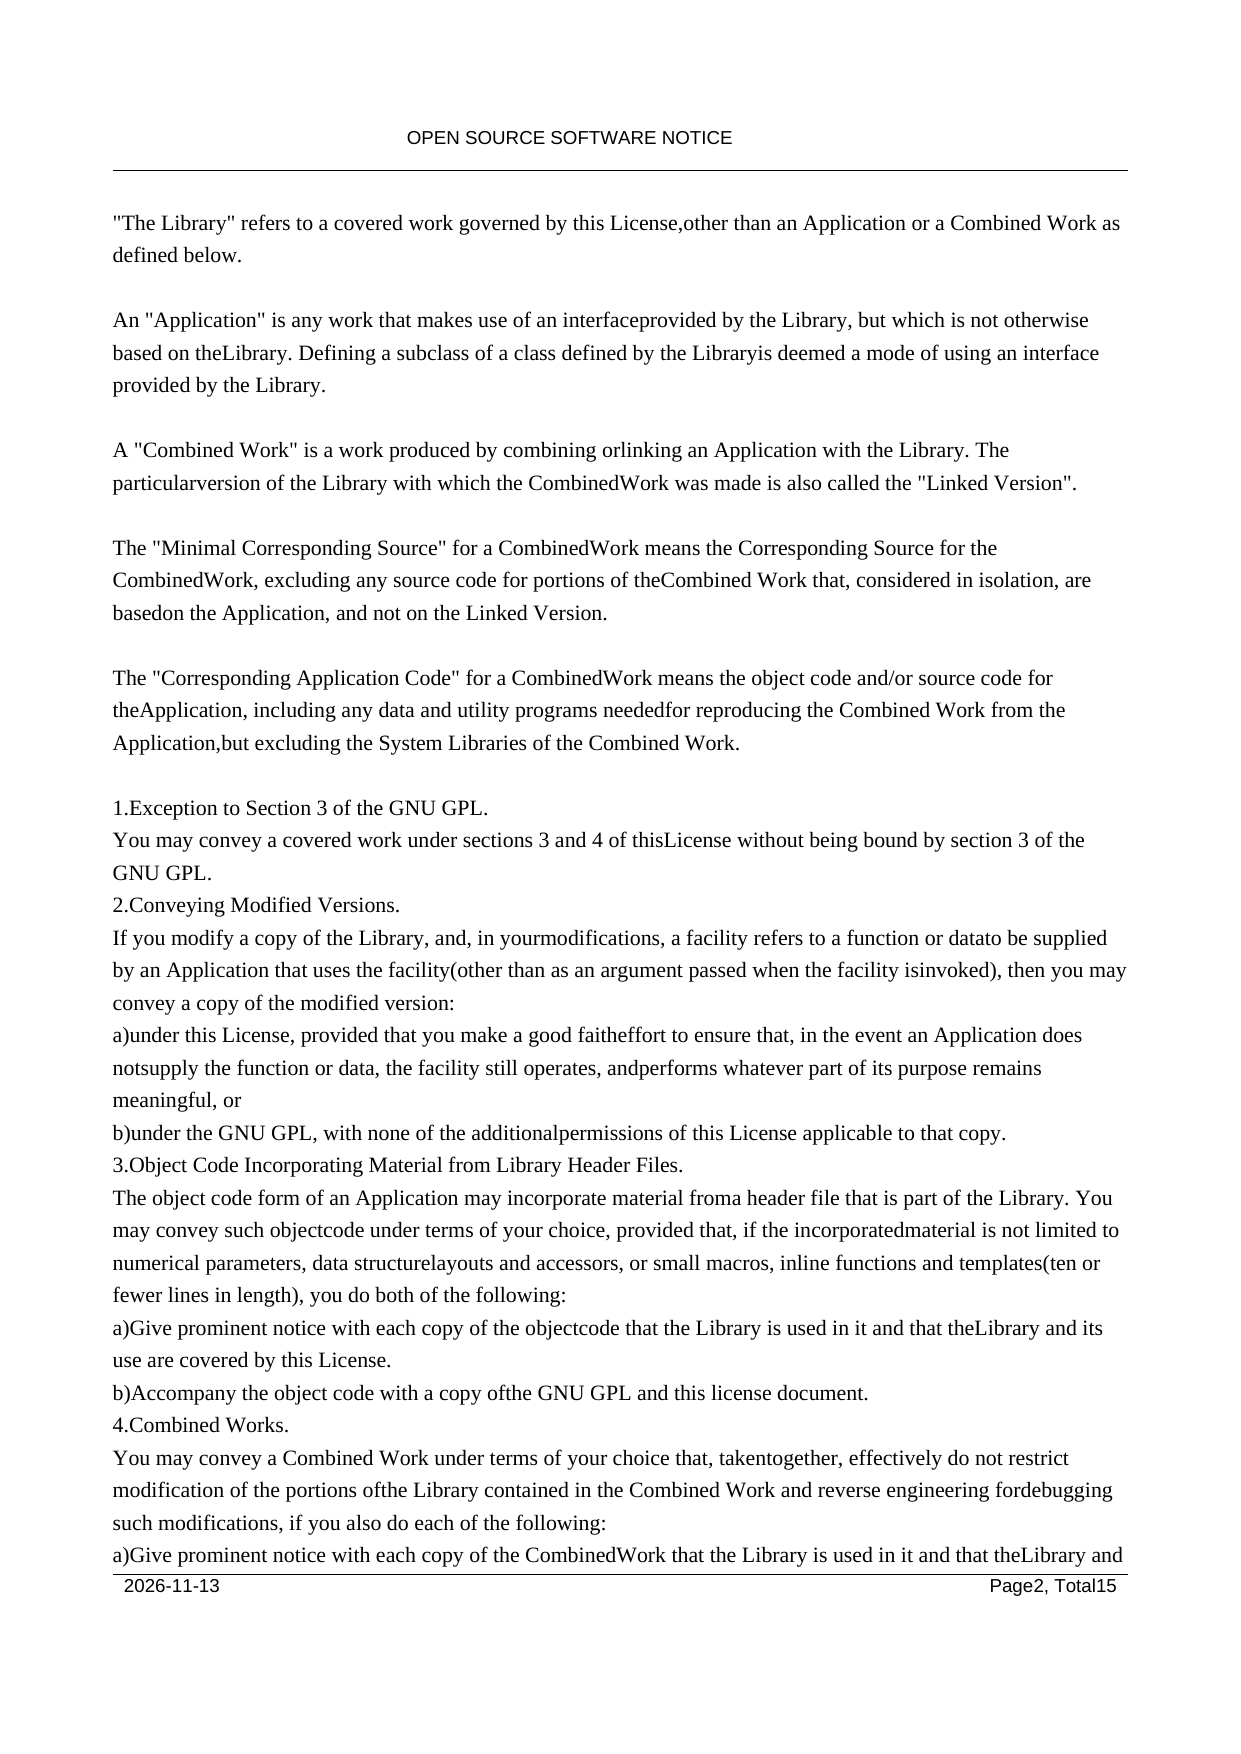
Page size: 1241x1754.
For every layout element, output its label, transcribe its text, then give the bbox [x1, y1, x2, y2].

text If you modify a copy of the Library, and, in yourmodifications, a facility refers to a function or datato be supplied by an Application that uses the facility(other than as an argument passed when the facility isinvoked), then you may convey a copy of the modified version: [112, 921, 1128, 1019]
text A "Combined Work" is a work produced by combining orlinking an Application with the Library. The particularversion of the Library with which the CombinedWork was made is also called the "Linked Version". [112, 434, 1128, 499]
text b)under the GNU GPL, with none of the additionalpermissions of this License applicable to that copy. [112, 1116, 1128, 1149]
text An "Application" is any work that makes use of an interfaceprovided by the Library, but which is not otherwise based on theLibrary. Defining a subclass of a class defined by the Libraryis deemed a mode of using an interface provided by the Library. [112, 304, 1128, 401]
text 3.Object Code Incorporating Material from Library Header Files. [112, 1149, 1128, 1181]
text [112, 1539, 1128, 1571]
text 2.Conveying Modified Versions. [112, 889, 1128, 921]
text 1.Exception to Section 3 of the GNU GPL. [112, 791, 1128, 824]
text The object code form of an Application may incorporate material froma header file that is part of the Library. You may convey such objectcode under terms of your choice, provided that, if the incorporatedmaterial is not limited to numerical parameters, data structurelayouts and accessors, or small macros, inline functions and templates(ten or fewer lines in length), you do both of the following: [112, 1181, 1128, 1311]
text The "Minimal Corresponding Source" for a CombinedWork means the Corresponding Source for the CombinedWork, excluding any source code for portions of theCombined Work that, considered in isolation, are basedon the Application, and not on the Linked Version. [112, 531, 1128, 629]
text a)Give prominent notice with each copy of the objectcode that the Library is used in it and that theLibrary and its use are covered by this License. [112, 1311, 1128, 1376]
text 4.Combined Works. [112, 1409, 1128, 1441]
text The "Corresponding Application Code" for a CombinedWork means the object code and/or source code for theApplication, including any data and utility programs neededfor reproducing the Combined Work from the Application,but excluding the System Libraries of the Combined Work. [112, 661, 1128, 759]
text a)under this License, provided that you make a good faitheffort to ensure that, in the event an Application does notsupply the function or data, the facility still operates, andperforms whatever part of its purpose remains meaningful, or [112, 1019, 1128, 1116]
text You may convey a Combined Work under terms of your choice that, takentogether, effectively do not restrict modification of the portions ofthe Library contained in the Combined Work and reverse engineering fordebugging such modifications, if you also do each of the following: [112, 1441, 1128, 1539]
text You may convey a covered work under sections 3 and 4 of thisLicense without being bound by section 3 of the GNU GPL. [112, 824, 1128, 889]
text "The Library" refers to a covered work governed by this License,other than an Application or a Combined Work as defined below. [112, 206, 1128, 271]
text b)Accompany the object code with a copy ofthe GNU GPL and this license document. [112, 1376, 1128, 1409]
